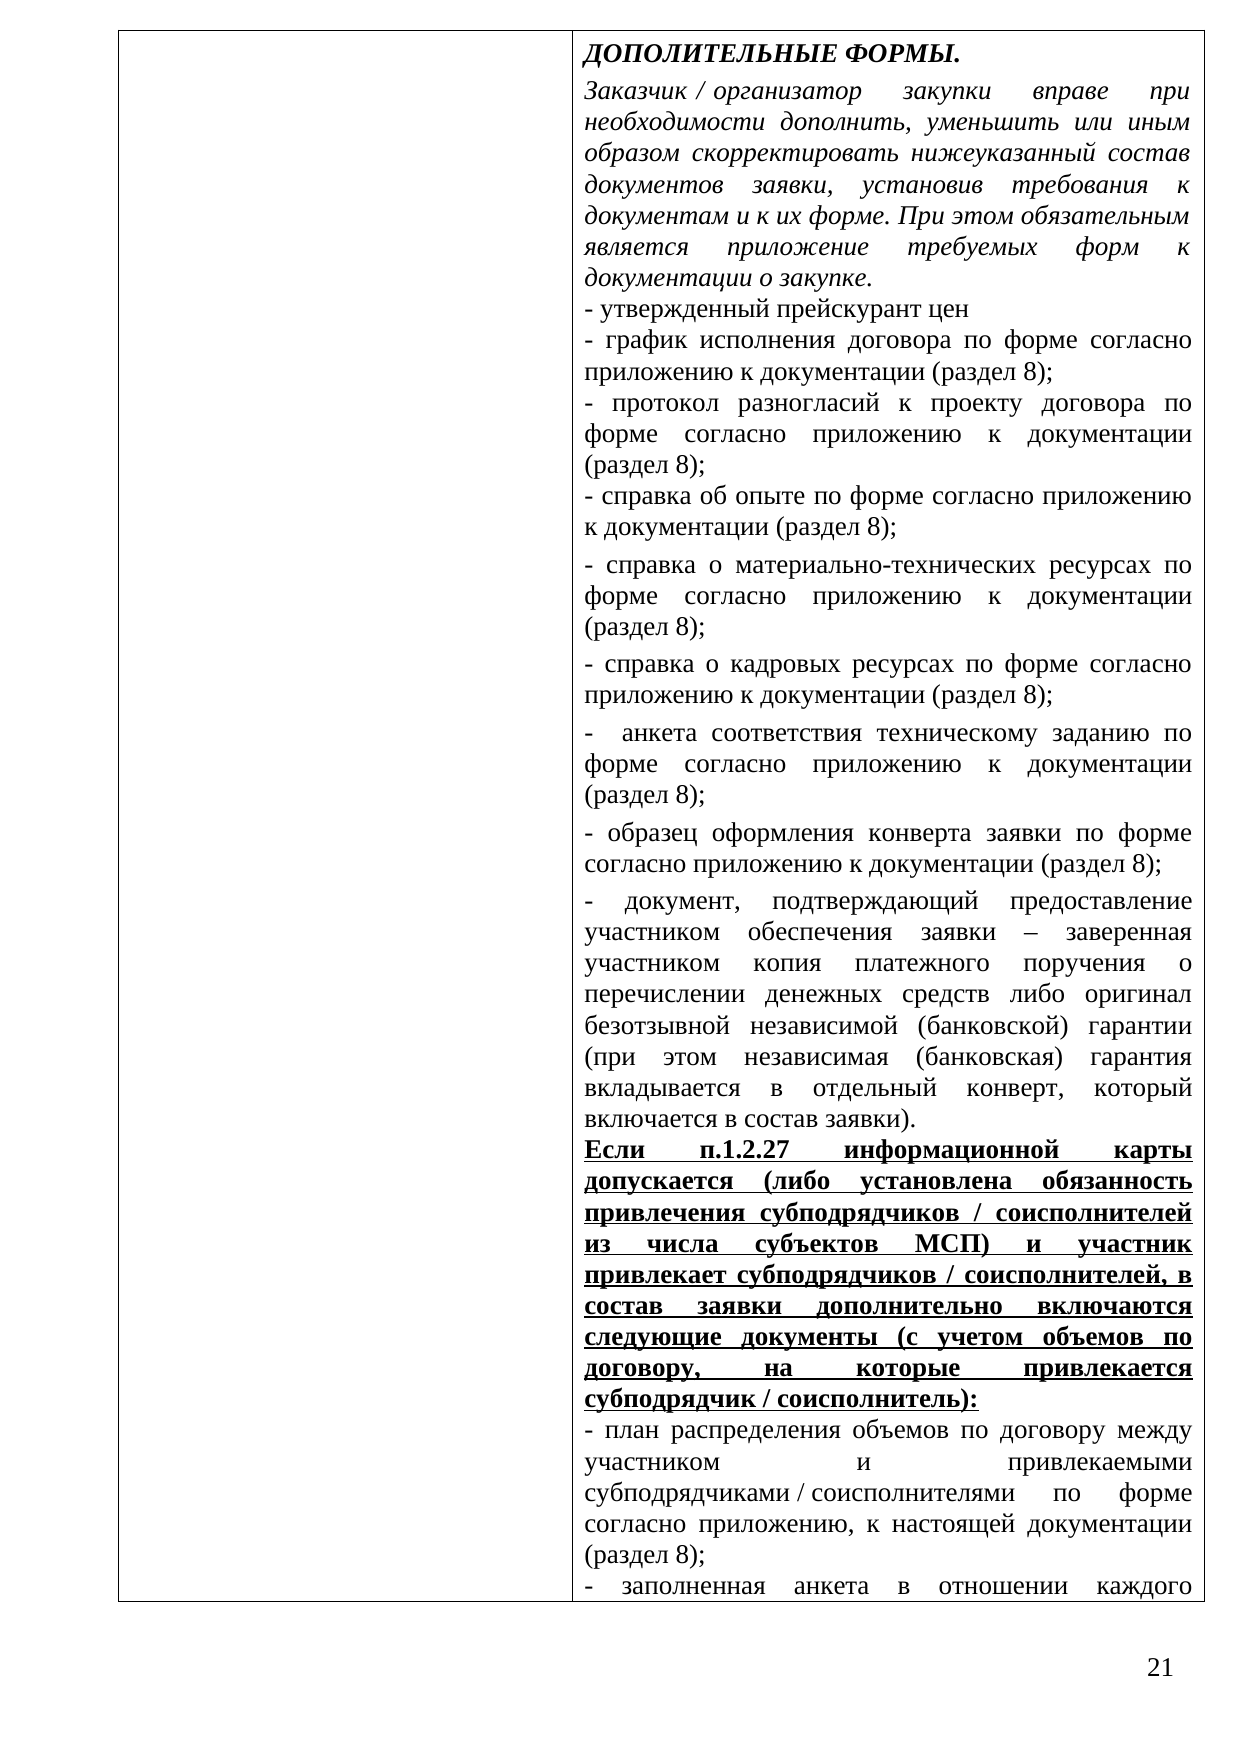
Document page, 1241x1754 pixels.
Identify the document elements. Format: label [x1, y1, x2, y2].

table_cell [119, 31, 572, 1601]
table_cell [573, 31, 1204, 1601]
